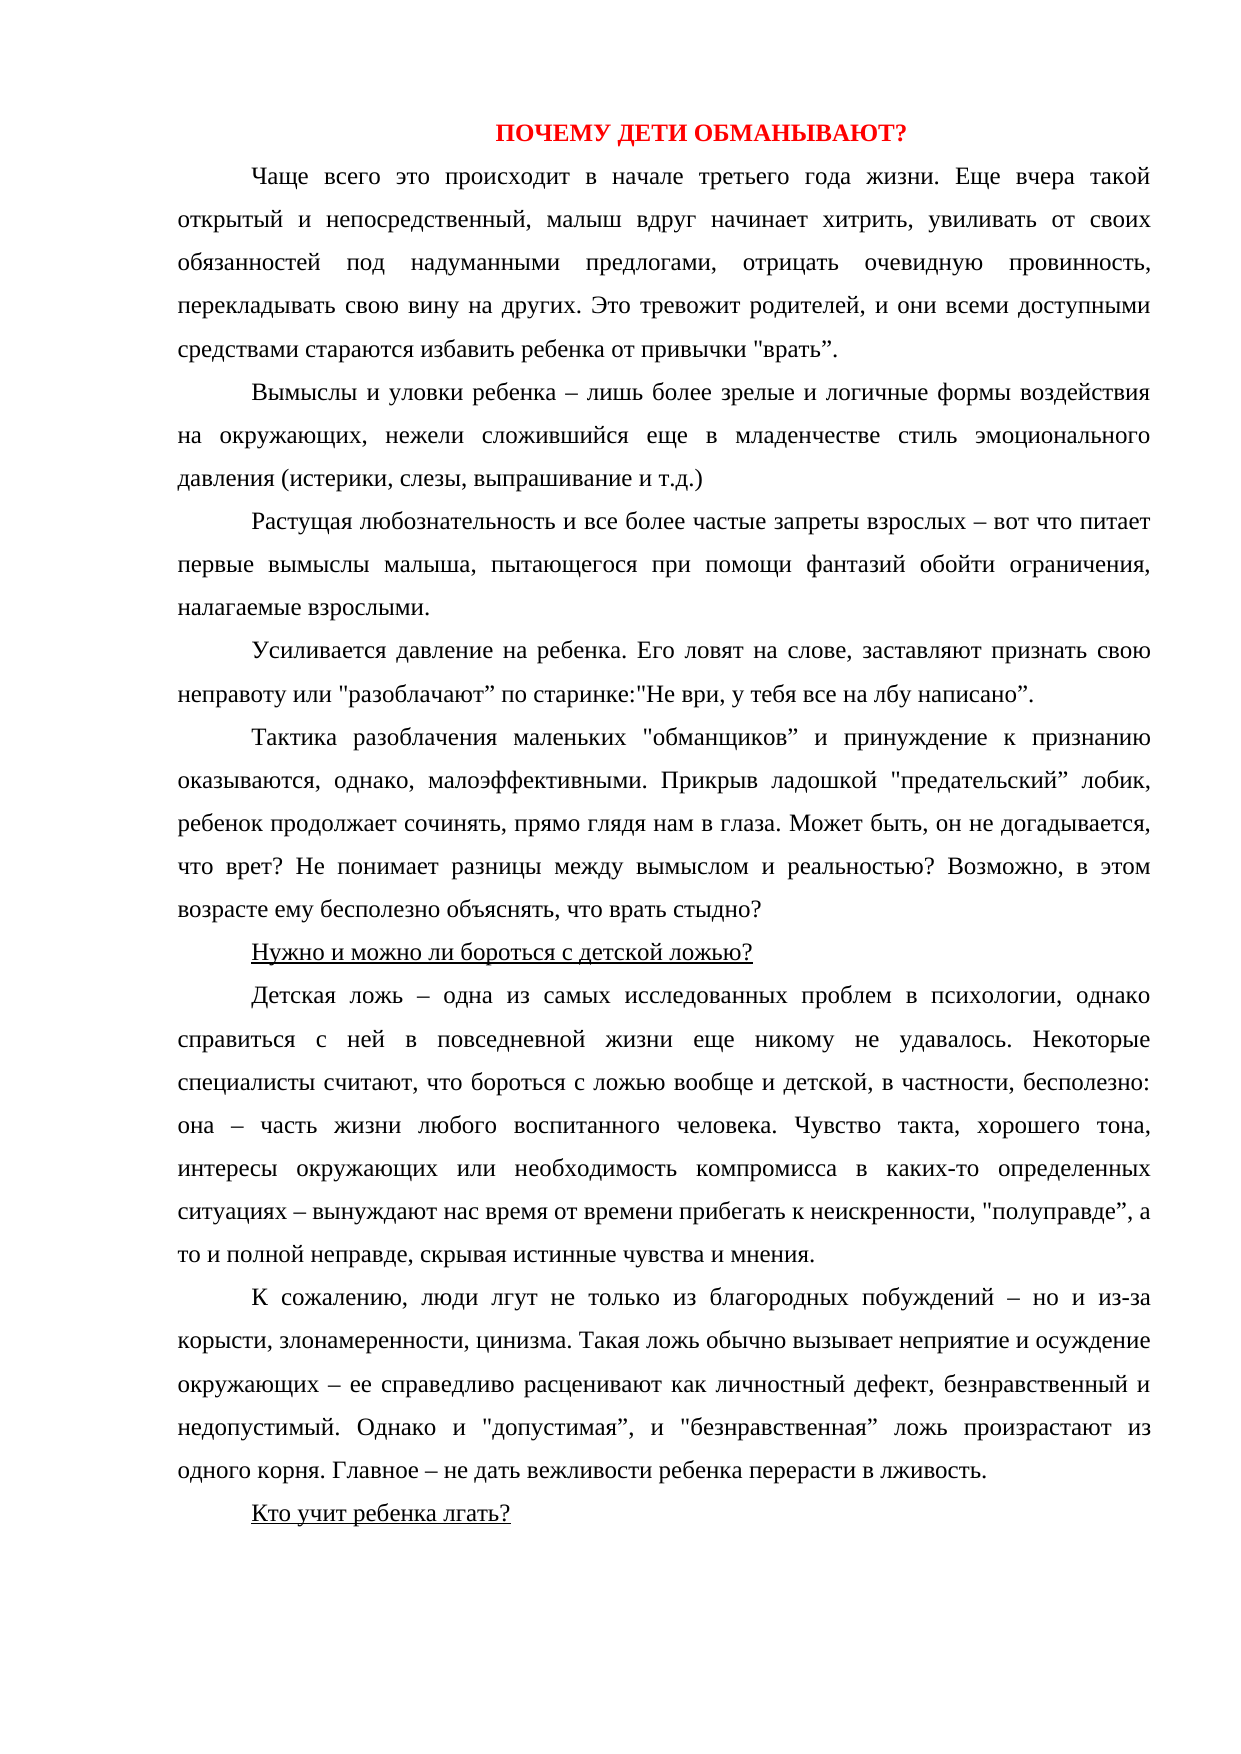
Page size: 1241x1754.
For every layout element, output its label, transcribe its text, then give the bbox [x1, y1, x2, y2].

text Усиливается давление на ребенка. Его ловят на слове, заставляют признать свою неправоту или "разоблачают” по старинке:"Не ври, у тебя все на лбу написано”. [177, 636, 1152, 707]
text Детская ложь – одна из самых исследованных проблем в психологии, однако справиться с ней в повседневной жизни еще никому не удавалось. Некоторые специалисты считают, что бороться с ложью вообще и детской, в частности, бесполезно: она – часть жизни любого воспитанного человека. Чувство такта, хорошего тона, интересы окружающих или необходимость компромисса в каких-то определенных ситуациях – вынуждают нас время от времени прибегать к неискренности, "полуправде”, а то и полной неправде, скрывая истинные чувства и мнения. [177, 981, 1152, 1268]
text ПОЧЕМУ ДЕТИ ОБМАНЫВАЮТ? [177, 118, 1152, 147]
text Чаще всего это происходит в начале третьего года жизни. Еще вчера такой открытый и непосредственный, малыш вдруг начинает хитрить, увиливать от своих обязанностей под надуманными предлогами, отрицать очевидную провинность, перекладывать свою вину на других. Это тревожит родителей, и они всеми доступными средствами стараются избавить ребенка от привычки "врать”. [177, 161, 1152, 362]
text Нужно и можно ли бороться с детской ложью? [177, 937, 1152, 966]
text К сожалению, люди лгут не только из благородных побуждений – но и из-за корысти, злонамеренности, цинизма. Такая ложь обычно вызывает неприятие и осуждение окружающих – ее справедливо расценивают как личностный дефект, безнравственный и недопустимый. Однако и "допустимая”, и "безнравственная” ложь произрастают из одного корня. Главное – не дать вежливости ребенка перерасти в лживость. [177, 1282, 1152, 1484]
text Тактика разоблачения маленьких "обманщиков” и принуждение к признанию оказываются, однако, малоэффективными. Прикрыв ладошкой "предательский” лобик, ребенок продолжает сочинять, прямо глядя нам в глаза. Может быть, он не догадывается, что врет? Не понимает разницы между вымыслом и реальностью? Возможно, в этом возрасте ему бесполезно объяснять, что врать стыдно? [177, 722, 1152, 923]
text Растущая любознательность и все более частые запреты взрослых – вот что питает первые вымыслы малыша, пытающегося при помощи фантазий обойти ограничения, налагаемые взрослыми. [177, 506, 1152, 621]
text Кто учит ребенка лгать? [177, 1498, 1152, 1527]
text Вымыслы и уловки ребенка – лишь более зрелые и логичные формы воздействия на окружающих, нежели сложившийся еще в младенчестве стиль эмоционального давления (истерики, слезы, выпрашивание и т.д.) [177, 377, 1152, 492]
